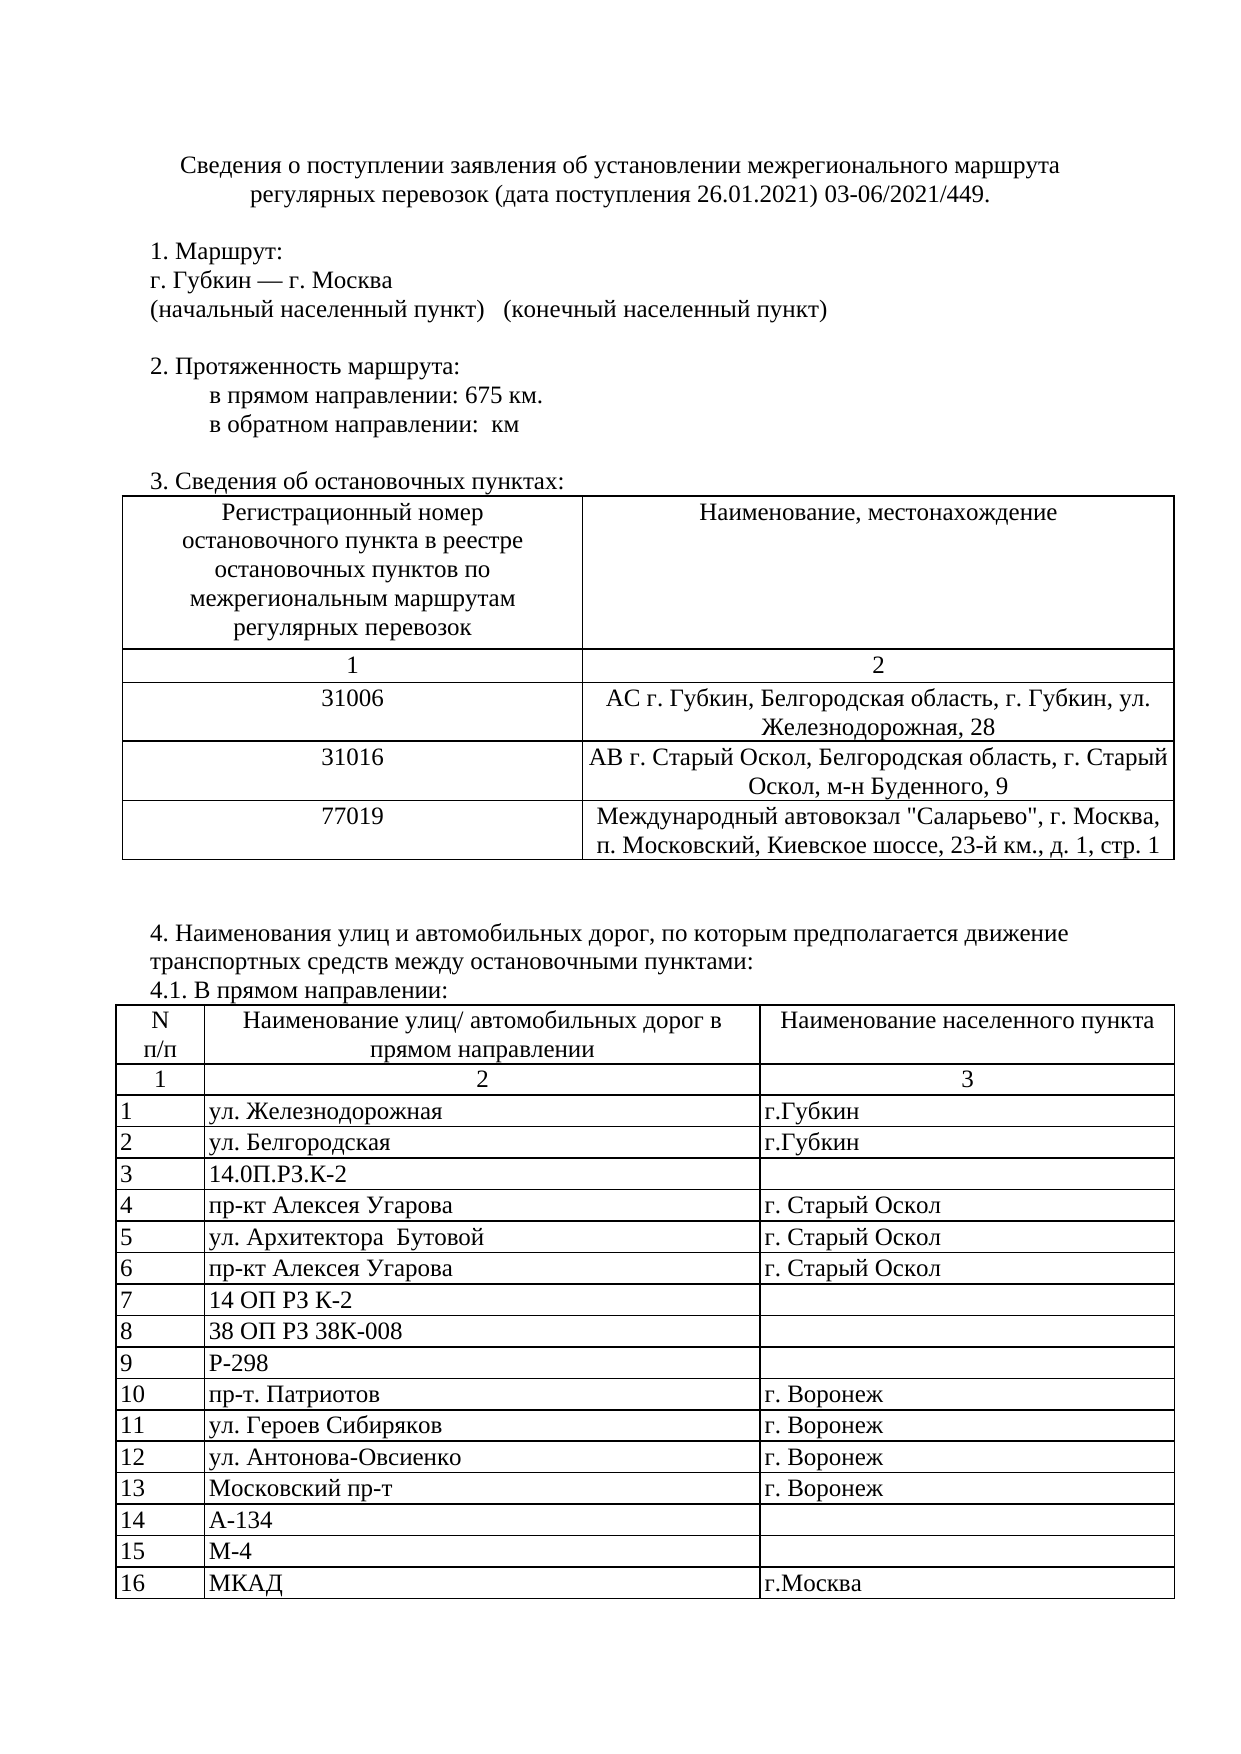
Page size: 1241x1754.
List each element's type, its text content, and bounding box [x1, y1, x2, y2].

table_header Наименование населенного пункта [761, 1006, 1174, 1063]
table_cell г.Губкин [761, 1096, 1174, 1126]
table_cell 14 ОП РЗ К-2 [205, 1285, 759, 1314]
table_cell г. Воронеж [761, 1442, 1174, 1472]
table_cell 6 [117, 1253, 204, 1283]
table_cell 7 [117, 1285, 204, 1314]
table_cell 13 [117, 1473, 204, 1503]
table_cell АС г. Губкин, Белгородская область, г. Губкин, ул. Железнодорожная, 28 [583, 683, 1173, 740]
table_cell 3 [117, 1159, 204, 1189]
table_cell 31016 [123, 742, 582, 799]
text в обратном направлении: км [150, 409, 1090, 437]
table_cell 5 [117, 1222, 204, 1252]
table_cell [761, 1536, 1174, 1566]
table_cell г. Воронеж [761, 1379, 1174, 1409]
table_cell 14 [117, 1505, 204, 1535]
table_cell ул. Архитектора Бутовой [205, 1222, 759, 1252]
table_cell 16 [117, 1568, 204, 1598]
table_cell ул. Героев Сибиряков [205, 1411, 759, 1440]
text 2. Протяженность маршрута: [150, 351, 1090, 380]
text г. Губкин — г. Москва [150, 265, 1090, 294]
table_cell 4 [117, 1190, 204, 1220]
table_cell г. Воронеж [761, 1473, 1174, 1503]
table_cell 31006 [123, 683, 582, 740]
table_cell пр-т. Патриотов [205, 1379, 759, 1409]
text 4.1. В прямом направлении: [150, 975, 1090, 1004]
table_cell г. Воронеж [761, 1411, 1174, 1440]
table_cell 1 [117, 1065, 204, 1094]
table_cell 9 [117, 1348, 204, 1377]
table_header Регистрационный номер остановочного пункта в реестре остановочных пунктов по межрегиональным маршрутам регулярных перевозок [123, 497, 582, 648]
table_cell [761, 1159, 1174, 1189]
table_cell пр-кт Алексея Угарова [205, 1253, 759, 1283]
table_cell г. Старый Оскол [761, 1190, 1174, 1220]
table_cell 77019 [123, 801, 582, 858]
table_cell г.Москва [761, 1568, 1174, 1598]
table_cell 8 [117, 1316, 204, 1346]
table_cell ул. Белгородская [205, 1127, 759, 1157]
text 4. Наименования улиц и автомобильных дорог, по которым предполагается движение транспортных средств между остановочными пунктами: [150, 918, 1090, 975]
table_cell 2 [117, 1127, 204, 1157]
table_cell 1 [117, 1096, 204, 1126]
table_cell ул. Железнодорожная [205, 1096, 759, 1126]
table_cell 3 [761, 1065, 1174, 1094]
table_cell [761, 1505, 1174, 1535]
table_cell 12 [117, 1442, 204, 1472]
table_cell [761, 1316, 1174, 1346]
table_cell г. Старый Оскол [761, 1253, 1174, 1283]
table_cell 2 [205, 1065, 759, 1094]
table_cell 11 [117, 1411, 204, 1440]
table_cell [761, 1348, 1174, 1377]
table_cell г. Старый Оскол [761, 1222, 1174, 1252]
text 1. Маршрут: [150, 236, 1090, 265]
table_cell МКАД [205, 1568, 759, 1598]
table_cell 14.0П.РЗ.К-2 [205, 1159, 759, 1189]
table_header N п/п [117, 1006, 204, 1063]
table_cell АВ г. Старый Оскол, Белгородская область, г. Старый Оскол, м-н Буденного, 9 [583, 742, 1173, 799]
table_cell [761, 1285, 1174, 1314]
table_cell пр-кт Алексея Угарова [205, 1190, 759, 1220]
table_cell М-4 [205, 1536, 759, 1566]
text (начальный населенный пункт) (конечный населенный пункт) [150, 294, 1090, 322]
table_cell 2 [583, 650, 1173, 681]
table_cell А-134 [205, 1505, 759, 1535]
table_cell 38 ОП РЗ 38К-008 [205, 1316, 759, 1346]
table_cell Московский пр-т [205, 1473, 759, 1503]
table_cell 15 [117, 1536, 204, 1566]
table_header Наименование, местонахождение [583, 497, 1173, 648]
text в прямом направлении: 675 км. [150, 380, 1090, 409]
table_header Наименование улиц/ автомобильных дорог в прямом направлении [205, 1006, 759, 1063]
table_cell 1 [123, 650, 582, 681]
table_cell г.Губкин [761, 1127, 1174, 1157]
table_cell 10 [117, 1379, 204, 1409]
table_cell Международный автовокзал "Саларьево", г. Москва, п. Московский, Киевское шоссе, 23-й км., д. 1, стр. 1 [583, 801, 1173, 858]
text Сведения о поступлении заявления об установлении межрегионального маршрута регулярных перевозок (дата поступления 26.01.2021) 03-06/2021/449. [150, 150, 1090, 207]
table_cell Р-298 [205, 1348, 759, 1377]
text 3. Сведения об остановочных пунктах: [150, 466, 1090, 495]
table_cell ул. Антонова-Овсиенко [205, 1442, 759, 1472]
